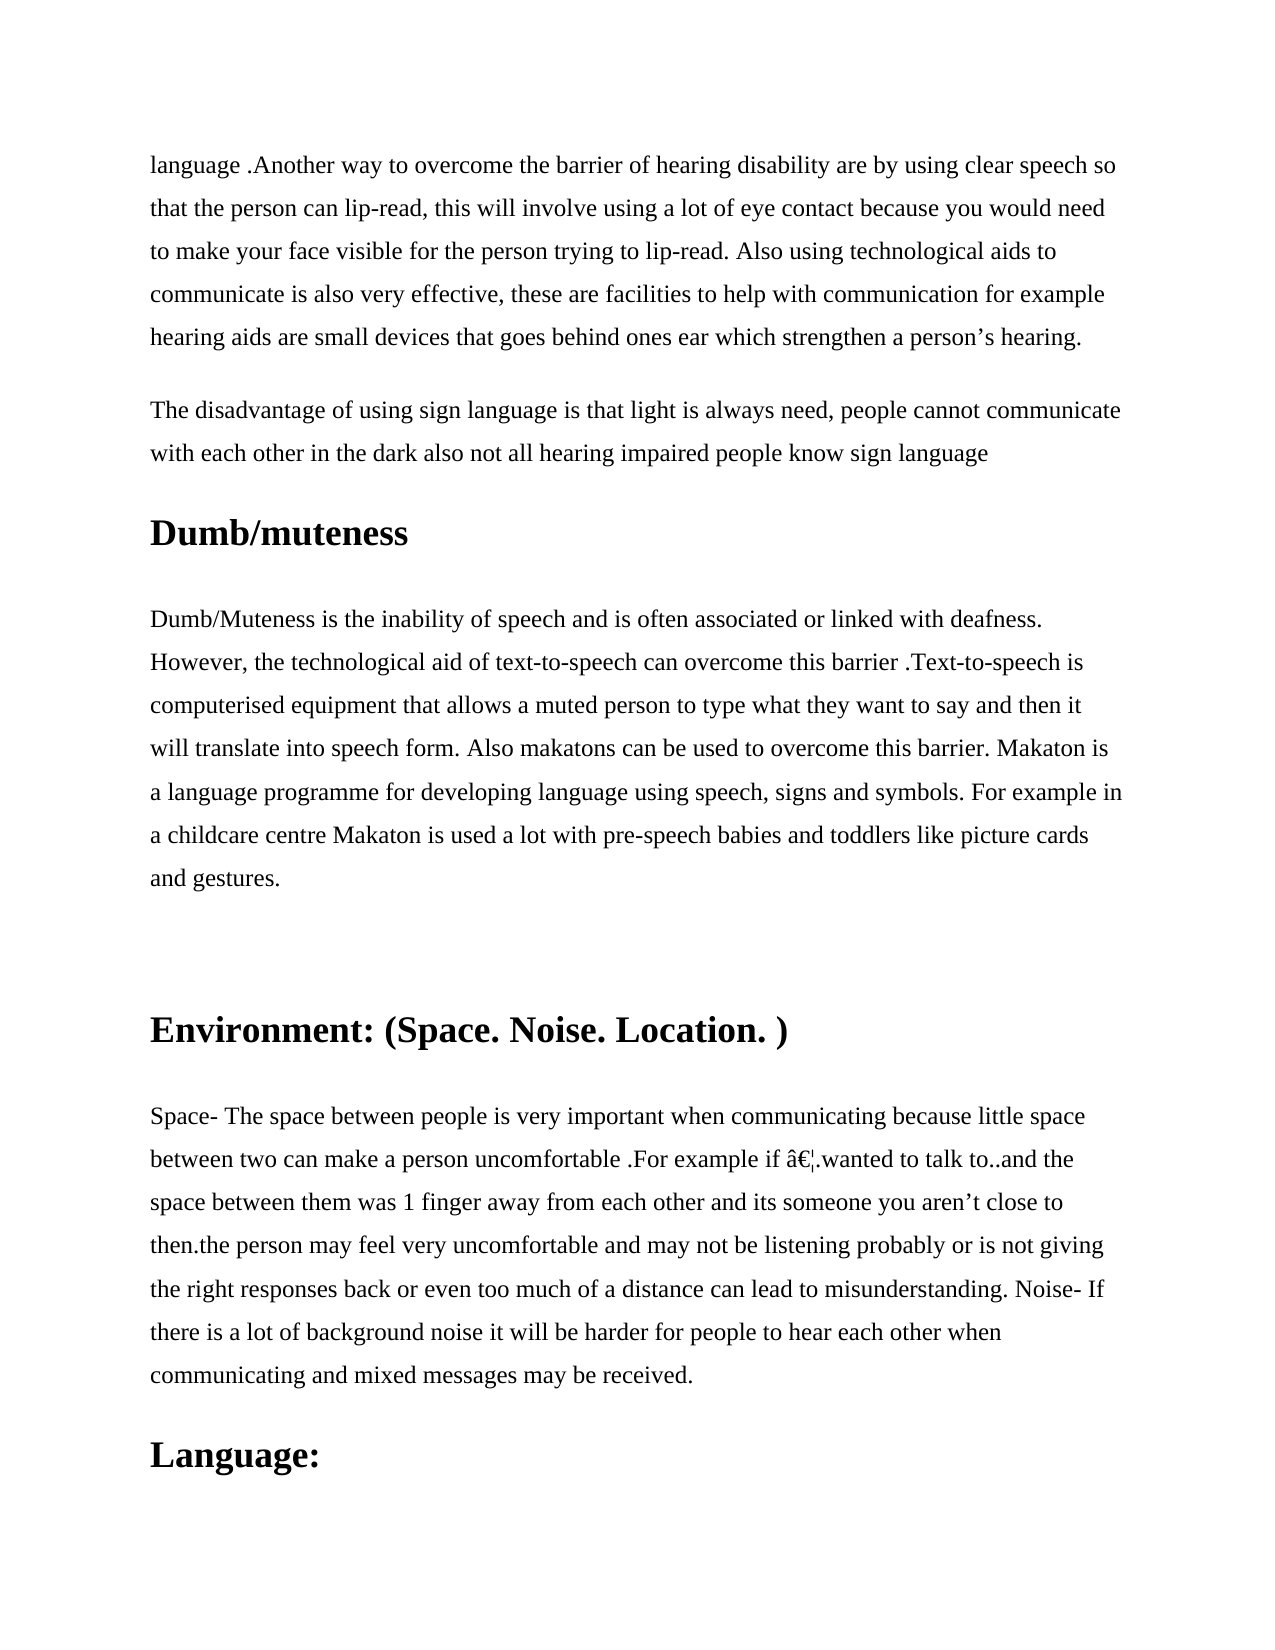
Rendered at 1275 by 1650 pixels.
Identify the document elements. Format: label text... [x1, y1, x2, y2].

text Dumb/muteness [150, 510, 1125, 553]
text Space- The space between people is very important when communicating because little space between two can make a person uncomfortable .For example if â€¦.wanted to talk to..and the space between them was 1 finger away from each other and its someone you aren’t close to then.the person may feel very uncomfortable and may not be listening probably or is not giving the right responses back or even too much of a distance can lead to misunderstanding. Noise- If there is a lot of background noise it will be harder for people to hear each other when communicating and mixed messages may be received. [150, 1101, 1125, 1389]
text Dumb/Muteness is the inability of speech and is often associated or linked with deafness. However, the technological aid of text-to-speech can overcome this barrier .Text-to-speech is computerised equipment that allows a muted person to type what they want to say and then it will translate into speech form. Also makatons can be used to overcome this barrier. Makaton is a language programme for developing language using speech, signs and symbols. For example in a childcare centre Makaton is used a lot with pre-speech babies and toddlers like picture cards and gestures. [150, 604, 1125, 892]
text The disadvantage of using sign language is that light is always need, people cannot communicate with each other in the dark also not all hearing impaired people know sign language [150, 395, 1125, 467]
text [150, 150, 1125, 351]
text Language: [150, 1432, 1125, 1475]
text Environment: (Space. Noise. Location. ) [150, 1007, 1125, 1051]
